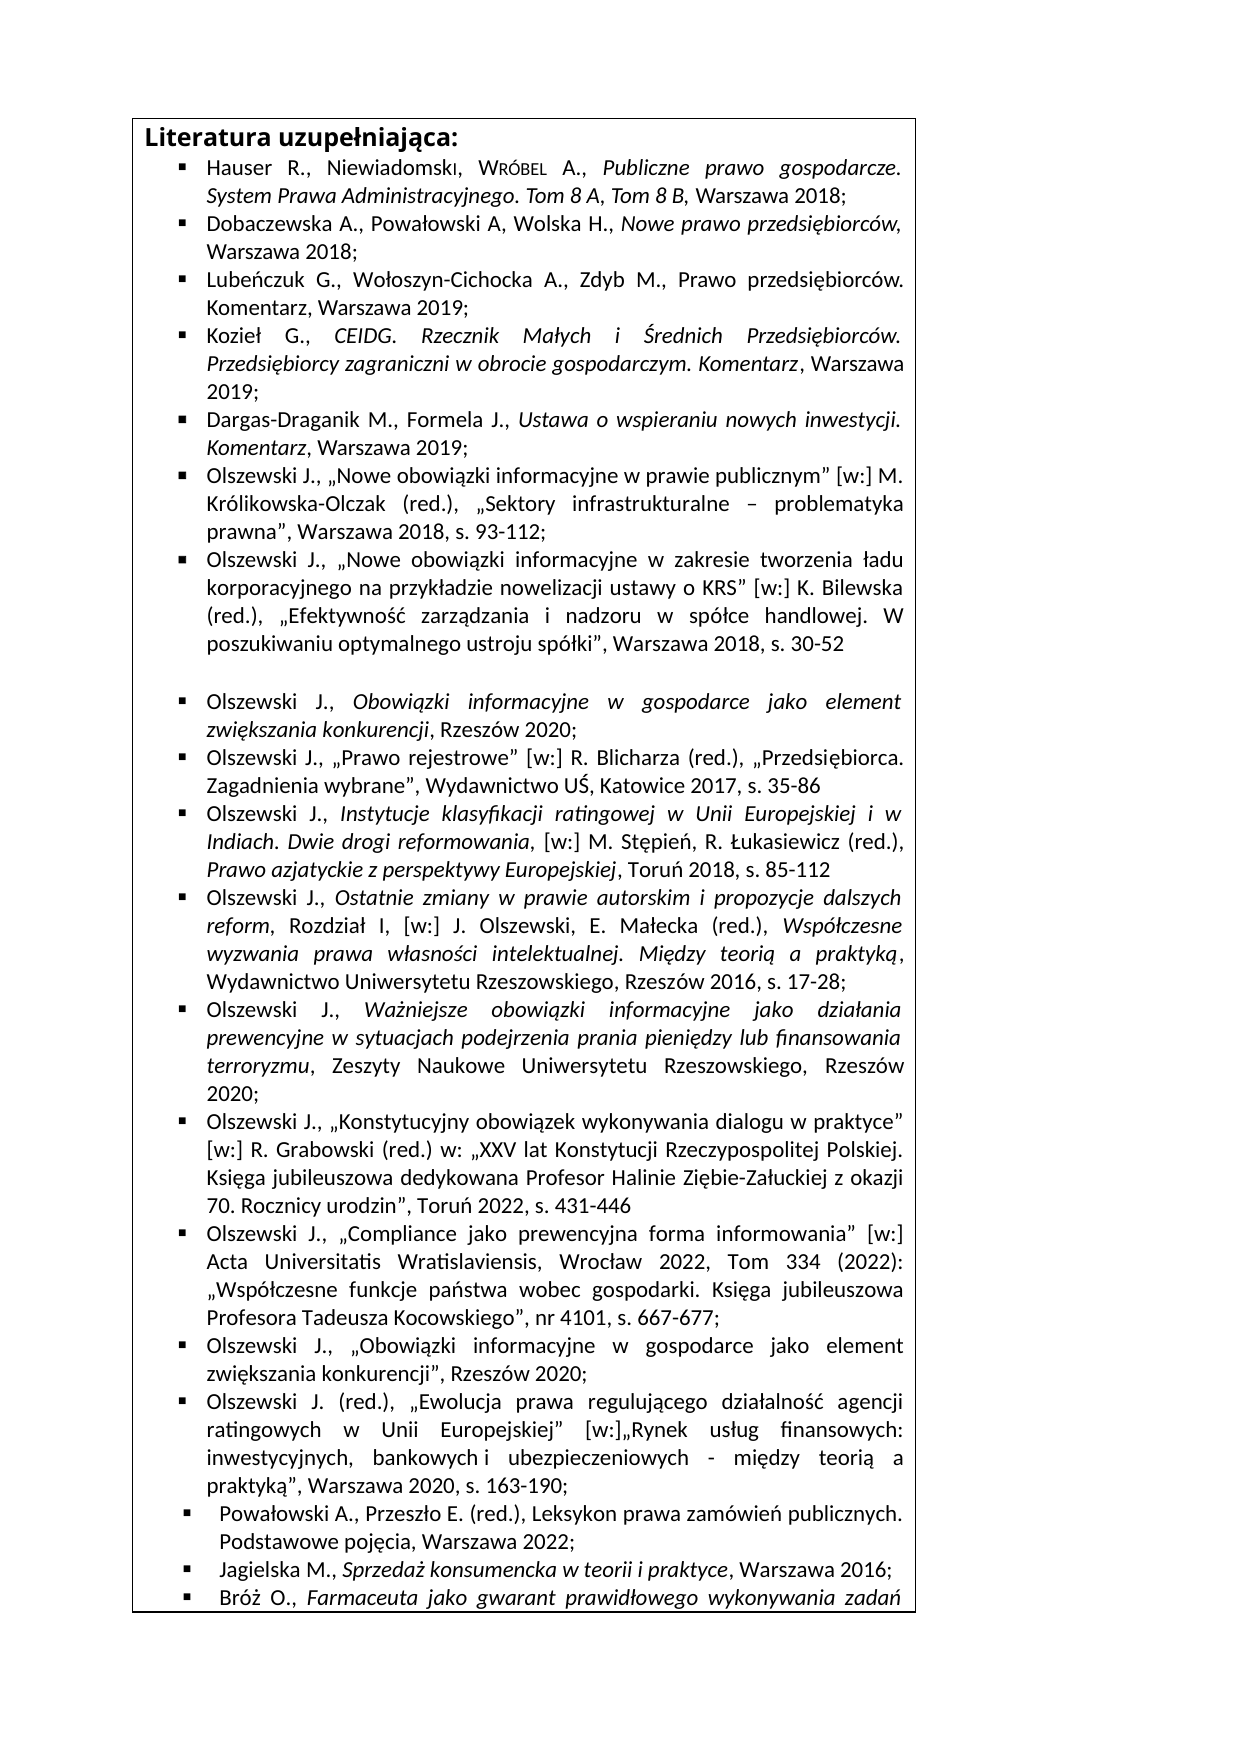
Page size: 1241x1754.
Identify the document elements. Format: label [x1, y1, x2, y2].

table_cell [133, 119, 915, 1611]
